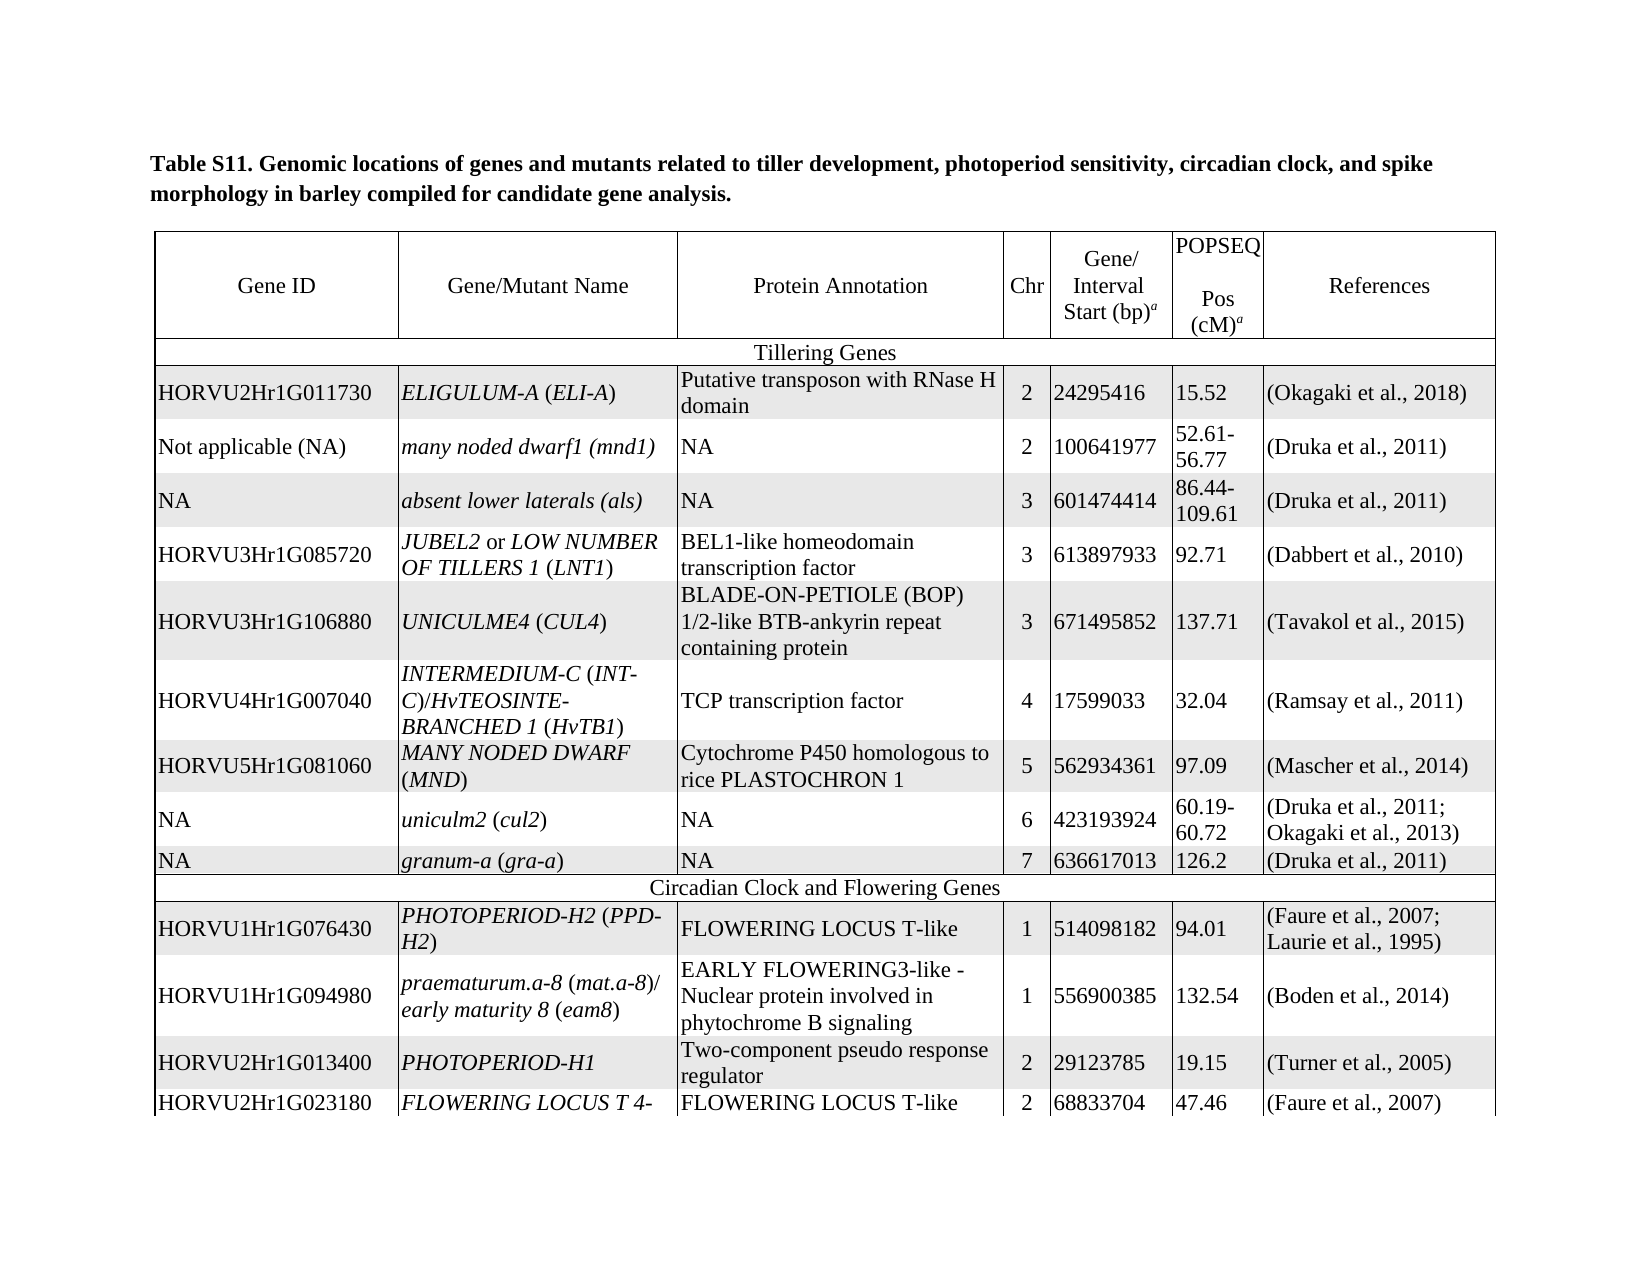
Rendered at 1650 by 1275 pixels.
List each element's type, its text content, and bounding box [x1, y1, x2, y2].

table_cell 613897933 [1051, 527, 1172, 581]
table_cell Tillering Genes [156, 339, 1495, 365]
table_cell NA [156, 846, 398, 873]
table_cell (Druka et al., 2011) [1264, 473, 1495, 527]
table_cell 2 [1004, 366, 1050, 419]
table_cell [399, 1089, 677, 1116]
table_cell (Turner et al., 2005) [1264, 1036, 1495, 1089]
table_cell Not applicable (NA) [156, 419, 398, 473]
table_header References [1264, 232, 1495, 338]
table_cell NA [678, 846, 1003, 873]
table_cell (Faure et al., 2007; Laurie et al., 1995) [1264, 902, 1495, 955]
table_cell HORVU5Hr1G081060 [156, 740, 398, 792]
table_cell 5 [1004, 740, 1050, 792]
table_cell 137.71 [1173, 581, 1263, 660]
table_cell UNICULME4 (CUL4) [399, 581, 677, 660]
table_cell 32.04 [1173, 660, 1263, 739]
table_cell 60.19- 60.72 [1173, 792, 1263, 846]
table_cell 6 [1004, 792, 1050, 846]
table_header Gene ID [156, 232, 398, 338]
table_cell MANY NODED DWARF (MND) [399, 740, 677, 792]
table_cell 671495852 [1051, 581, 1172, 660]
table_cell HORVU1Hr1G076430 [156, 902, 398, 955]
table_cell 86.44- 109.61 [1173, 473, 1263, 527]
table_cell NA [678, 419, 1003, 473]
table_cell 2 [1004, 419, 1050, 473]
table_cell 3 [1004, 527, 1050, 581]
table_cell BEL1-like homeodomain transcription factor [678, 527, 1003, 581]
table_cell Circadian Clock and Flowering Genes [156, 875, 1495, 901]
table_cell 2 [1004, 1036, 1050, 1089]
table_cell HORVU2Hr1G023180 [156, 1089, 398, 1116]
table_cell (Boden et al., 2014) [1264, 955, 1495, 1036]
table_cell 3 [1004, 473, 1050, 527]
table_cell INTERMEDIUM-C (INT-C)/HvTEOSINTE-BRANCHED 1 (HvTB1) [399, 660, 677, 739]
table_cell 132.54 [1173, 955, 1263, 1036]
table_cell many noded dwarf1 (mnd1) [399, 419, 677, 473]
table_cell absent lower laterals (als) [399, 473, 677, 527]
table_cell HORVU2Hr1G013400 [156, 1036, 398, 1089]
table_cell 3 [1004, 581, 1050, 660]
table_cell 47.46 [1173, 1089, 1263, 1116]
table_header POPSEQ Pos (cM)a [1173, 232, 1263, 338]
table_cell 15.52 [1173, 366, 1263, 419]
table_cell 17599033 [1051, 660, 1172, 739]
table_cell 68833704 [1051, 1089, 1172, 1116]
table_cell Two-component pseudo response regulator [678, 1036, 1003, 1089]
table_cell NA [678, 473, 1003, 527]
table_cell 556900385 [1051, 955, 1172, 1036]
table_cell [1264, 1089, 1495, 1116]
table_cell (Druka et al., 2011; Okagaki et al., 2013) [1264, 792, 1495, 846]
table_cell 126.2 [1173, 846, 1263, 873]
table_cell NA [678, 792, 1003, 846]
table_cell 1 [1004, 902, 1050, 955]
table_cell NA [156, 473, 398, 527]
table_cell ELIGULUM-A (ELI-A) [399, 366, 677, 419]
table_header Gene/ Interval Start (bp)a [1051, 232, 1172, 338]
table_cell (Mascher et al., 2014) [1264, 740, 1495, 792]
table_cell EARLY FLOWERING3-like - Nuclear protein involved in phytochrome B signaling [678, 955, 1003, 1036]
table_header Protein Annotation [678, 232, 1003, 338]
table_cell HORVU1Hr1G094980 [156, 955, 398, 1036]
table_cell 2 [1004, 1089, 1050, 1116]
table_cell (Dabbert et al., 2010) [1264, 527, 1495, 581]
table_cell PHOTOPERIOD-H2 (PPD-H2) [399, 902, 677, 955]
table_cell 100641977 [1051, 419, 1172, 473]
table_cell Cytochrome P450 homologous to rice PLASTOCHRON 1 [678, 740, 1003, 792]
table_cell (Ramsay et al., 2011) [1264, 660, 1495, 739]
table_cell BLADE-ON-PETIOLE (BOP) 1/2-like BTB-ankyrin repeat containing protein [678, 581, 1003, 660]
table_cell 562934361 [1051, 740, 1172, 792]
table_cell FLOWERING LOCUS T-like [678, 902, 1003, 955]
table_cell 4 [1004, 660, 1050, 739]
table_cell granum-a (gra-a) [399, 846, 677, 873]
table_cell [678, 1089, 1003, 1116]
table_cell 601474414 [1051, 473, 1172, 527]
table_cell 423193924 [1051, 792, 1172, 846]
table_cell HORVU3Hr1G106880 [156, 581, 398, 660]
table_cell 636617013 [1051, 846, 1172, 873]
table_cell HORVU4Hr1G007040 [156, 660, 398, 739]
table_cell praematurum.a-8 (mat.a-8)/ early maturity 8 (eam8) [399, 955, 677, 1036]
table_cell 7 [1004, 846, 1050, 873]
table_cell 1 [1004, 955, 1050, 1036]
table_cell 94.01 [1173, 902, 1263, 955]
table_cell 29123785 [1051, 1036, 1172, 1089]
table_cell 24295416 [1051, 366, 1172, 419]
table_cell Putative transposon with RNase H domain [678, 366, 1003, 419]
table_cell JUBEL2 or LOW NUMBER OF TILLERS 1 (LNT1) [399, 527, 677, 581]
table_cell PHOTOPERIOD-H1 [399, 1036, 677, 1089]
table_cell uniculm2 (cul2) [399, 792, 677, 846]
table_cell TCP transcription factor [678, 660, 1003, 739]
table_cell NA [156, 792, 398, 846]
table_cell 514098182 [1051, 902, 1172, 955]
table_cell 52.61- 56.77 [1173, 419, 1263, 473]
table_cell HORVU3Hr1G085720 [156, 527, 398, 581]
table_cell 19.15 [1173, 1036, 1263, 1089]
table_header Gene/Mutant Name [399, 232, 677, 338]
text Table S11. Genomic locations of genes and mutants related to tiller development, photoperiod sensitivity, circadian clock, and spike morphology in barley compiled for candidate gene analysis. [150, 150, 1500, 207]
table_cell 92.71 [1173, 527, 1263, 581]
table_cell (Druka et al., 2011) [1264, 419, 1495, 473]
table_cell (Tavakol et al., 2015) [1264, 581, 1495, 660]
table_cell 97.09 [1173, 740, 1263, 792]
table_cell (Okagaki et al., 2018) [1264, 366, 1495, 419]
table_cell (Druka et al., 2011) [1264, 846, 1495, 873]
table_cell HORVU2Hr1G011730 [156, 366, 398, 419]
table_header Chr [1004, 232, 1050, 338]
